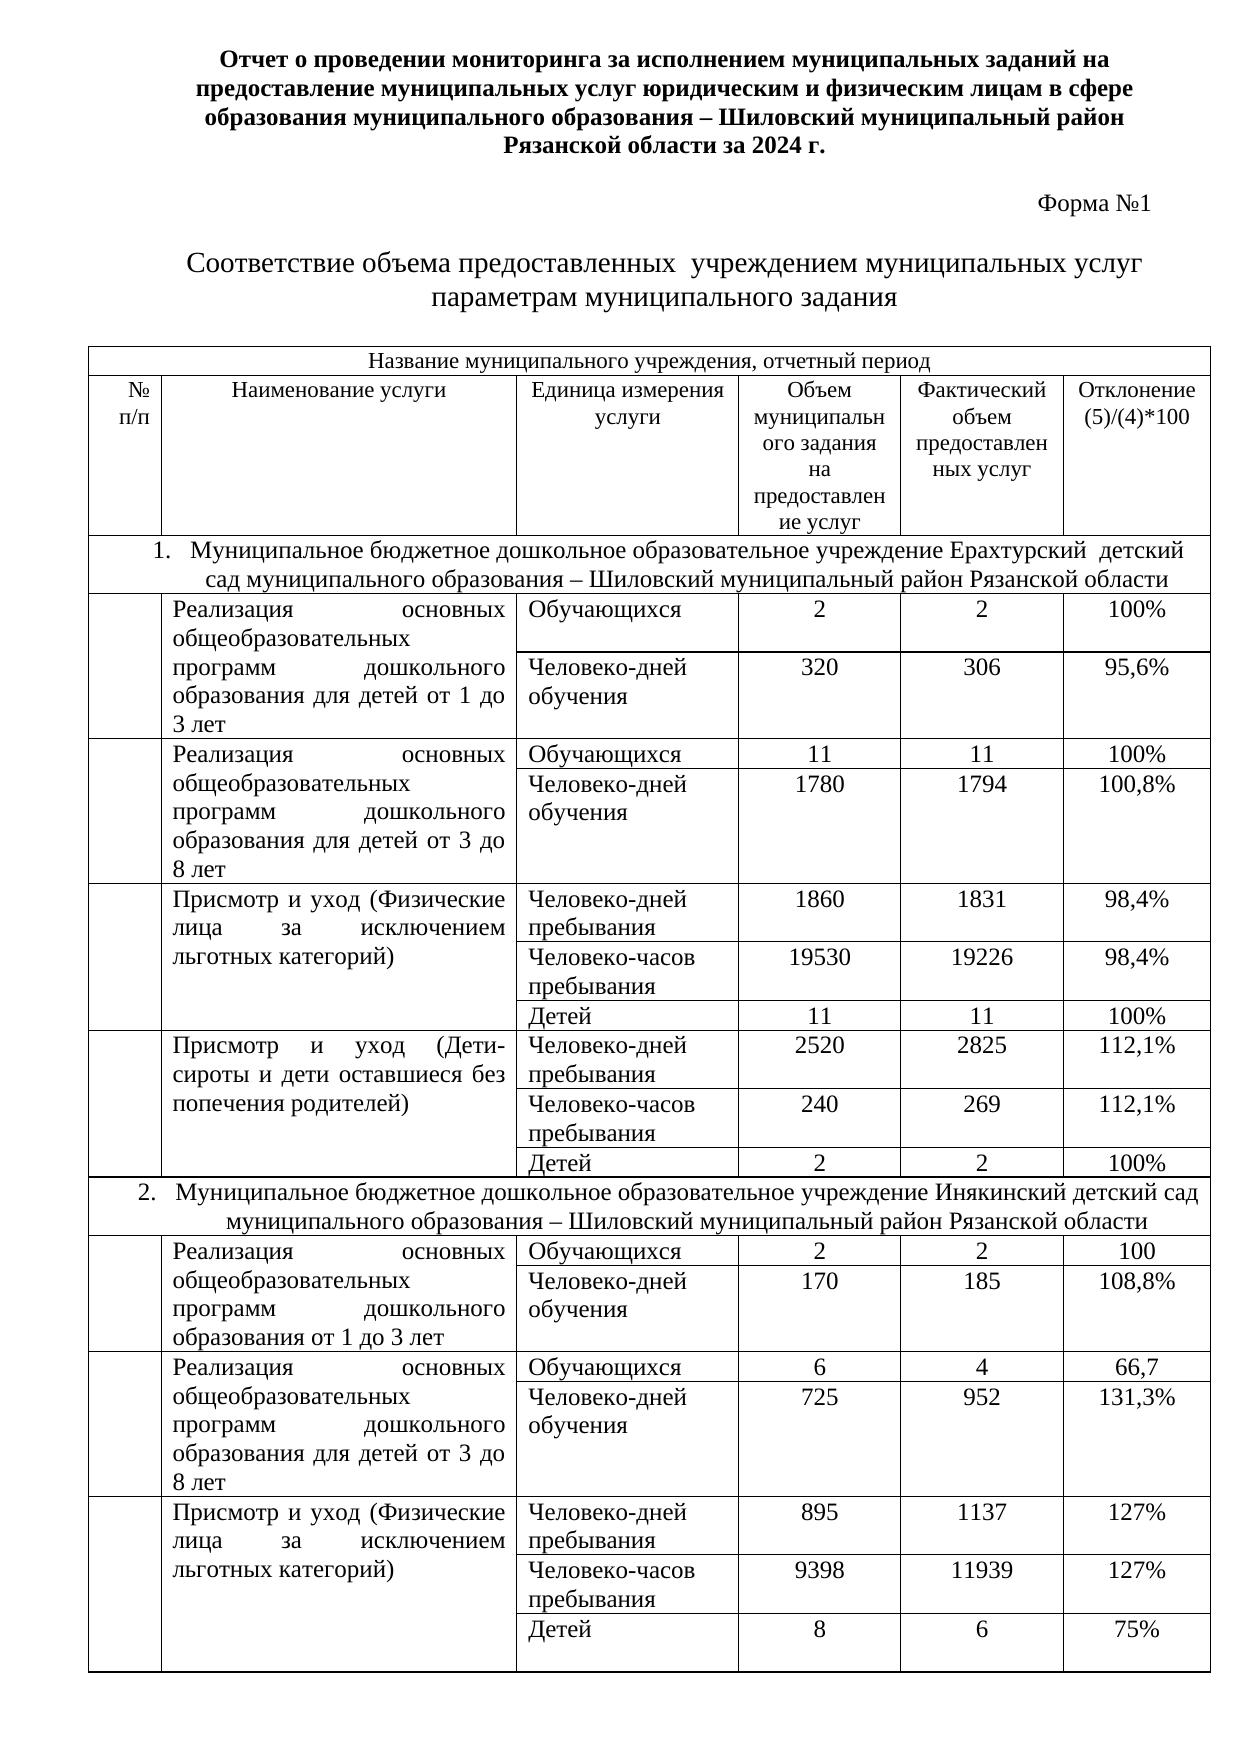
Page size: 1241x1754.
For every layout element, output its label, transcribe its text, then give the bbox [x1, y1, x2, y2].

table_cell 2825 [901, 1031, 1063, 1088]
table_cell 11 [901, 739, 1063, 768]
table_cell 240 [739, 1089, 900, 1147]
table_cell 895 [739, 1497, 900, 1554]
table_cell 11 [739, 739, 900, 768]
table_cell Человеко-часов пребывания [517, 1555, 738, 1613]
table_cell № п/п [89, 376, 161, 534]
table_cell 100% [1064, 1001, 1210, 1029]
table_cell Человеко-дней пребывания [517, 1031, 738, 1088]
table_cell 112,1% [1064, 1089, 1210, 1147]
table_cell Человеко-дней пребывания [517, 884, 738, 941]
table_cell 4 [901, 1352, 1063, 1381]
table_cell Обучающихся [517, 739, 738, 768]
table_cell [89, 1352, 161, 1496]
table_cell 1831 [901, 884, 1063, 941]
table_cell Реализация основных общеобразовательных программ дошкольного образования для детей от 1 до 3 лет [162, 594, 516, 738]
table_cell Наименование услуги [162, 376, 516, 534]
table_cell Детей [517, 1148, 738, 1176]
table_cell 6 [739, 1352, 900, 1381]
table_cell 2 [739, 1148, 900, 1176]
table_cell 11939 [901, 1555, 1063, 1613]
table_cell 952 [901, 1382, 1063, 1496]
table_cell 19226 [901, 942, 1063, 1000]
text Соответствие объема предоставленных учреждением муниципальных услуг параметрам муниципального задания [177, 246, 1152, 313]
table_cell [89, 594, 161, 738]
table_cell 95,6% [1064, 653, 1210, 738]
table_cell 100% [1064, 739, 1210, 768]
table_cell 100 [1064, 1236, 1210, 1265]
table_cell 66,7 [1064, 1352, 1210, 1381]
text Отчет о проведении мониторинга за исполнением муниципальных заданий на предоставление муниципальных услуг юридическим и физическим лицам в сфере образования муниципального образования – Шиловский муниципальный район [177, 44, 1152, 131]
table_cell 8 [739, 1614, 900, 1671]
table_cell Детей [517, 1614, 738, 1671]
table_cell Отклонение (5)/(4)*100 [1064, 376, 1210, 534]
table_cell [89, 1497, 161, 1671]
table_cell [89, 739, 161, 883]
table_cell Человеко-дней обучения [517, 1382, 738, 1496]
table_cell 112,1% [1064, 1031, 1210, 1088]
table_cell 725 [739, 1382, 900, 1496]
table_cell 320 [739, 653, 900, 738]
table_cell 1780 [739, 769, 900, 883]
table_cell Человеко-часов пребывания [517, 942, 738, 1000]
table_cell Реализация основных общеобразовательных программ дошкольного образования для детей от 3 до 8 лет [162, 739, 516, 883]
table_cell Муниципальное бюджетное дошкольное образовательное учреждение Ерахтурский детский сад муниципального образования – Шиловский муниципальный район Рязанской области [89, 536, 1210, 593]
table_cell 100,8% [1064, 769, 1210, 883]
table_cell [162, 1352, 516, 1496]
table_cell Человеко-дней обучения [517, 769, 738, 883]
table_cell Обучающихся [517, 1236, 738, 1265]
table_cell 98,4% [1064, 942, 1210, 1000]
table_cell 2520 [739, 1031, 900, 1088]
text Форма №1 [177, 188, 1152, 217]
table_cell Присмотр и уход (Физические лица за исключением льготных категорий) [162, 884, 516, 1029]
table_cell Обучающихся [517, 1352, 738, 1381]
table_cell Объем муниципального задания на предоставление услуг [739, 376, 900, 534]
table_cell 170 [739, 1266, 900, 1351]
table_cell 269 [901, 1089, 1063, 1147]
table_cell 108,8% [1064, 1266, 1210, 1351]
table_cell Человеко-дней обучения [517, 1266, 738, 1351]
table_cell 1794 [901, 769, 1063, 883]
table_cell 2 [901, 594, 1063, 651]
table_cell Детей [517, 1001, 738, 1029]
table_cell 9398 [739, 1555, 900, 1613]
table_cell 100% [1064, 594, 1210, 651]
table_cell 100% [1064, 1148, 1210, 1176]
table_cell Присмотр и уход (Дети-сироты и дети оставшиеся без попечения родителей) [162, 1031, 516, 1176]
table_cell Единица измерения услуги [517, 376, 738, 534]
table_header Название муниципального учреждения, отчетный период [89, 347, 1210, 375]
text Рязанской области за 2024 г. [177, 131, 1152, 159]
table_cell 1137 [901, 1497, 1063, 1554]
table_cell Обучающихся [517, 594, 738, 651]
table_cell 131,3% [1064, 1382, 1210, 1496]
table_cell Реализация основных общеобразовательных программ дошкольного образования от 1 до 3 лет [162, 1236, 516, 1351]
table_cell 127% [1064, 1497, 1210, 1554]
table_cell 19530 [739, 942, 900, 1000]
table_cell Человеко-часов пребывания [517, 1089, 738, 1147]
table_cell 11 [901, 1001, 1063, 1029]
table_cell 127% [1064, 1555, 1210, 1613]
table_cell 11 [739, 1001, 900, 1029]
table_cell [89, 1031, 161, 1176]
table_cell [89, 1236, 161, 1351]
table_cell 2 [901, 1236, 1063, 1265]
table_cell 75% [1064, 1614, 1210, 1671]
table_cell Фактический объем предоставленных услуг [901, 376, 1063, 534]
table_cell [89, 884, 161, 1029]
table_cell 185 [901, 1266, 1063, 1351]
table_cell 1860 [739, 884, 900, 941]
table_cell 2 [739, 594, 900, 651]
table_cell 2 [739, 1236, 900, 1265]
table_cell Человеко-дней пребывания [517, 1497, 738, 1554]
table_cell Присмотр и уход (Физические лица за исключением льготных категорий) [162, 1497, 516, 1671]
table_cell Человеко-дней обучения [517, 653, 738, 738]
table_cell 98,4% [1064, 884, 1210, 941]
table_cell 2 [901, 1148, 1063, 1176]
table_cell 6 [901, 1614, 1063, 1671]
table_cell 306 [901, 653, 1063, 738]
table_cell Муниципальное бюджетное дошкольное образовательное учреждение Инякинский детский сад муниципального образования – Шиловский муниципальный район Рязанской области [89, 1178, 1210, 1235]
